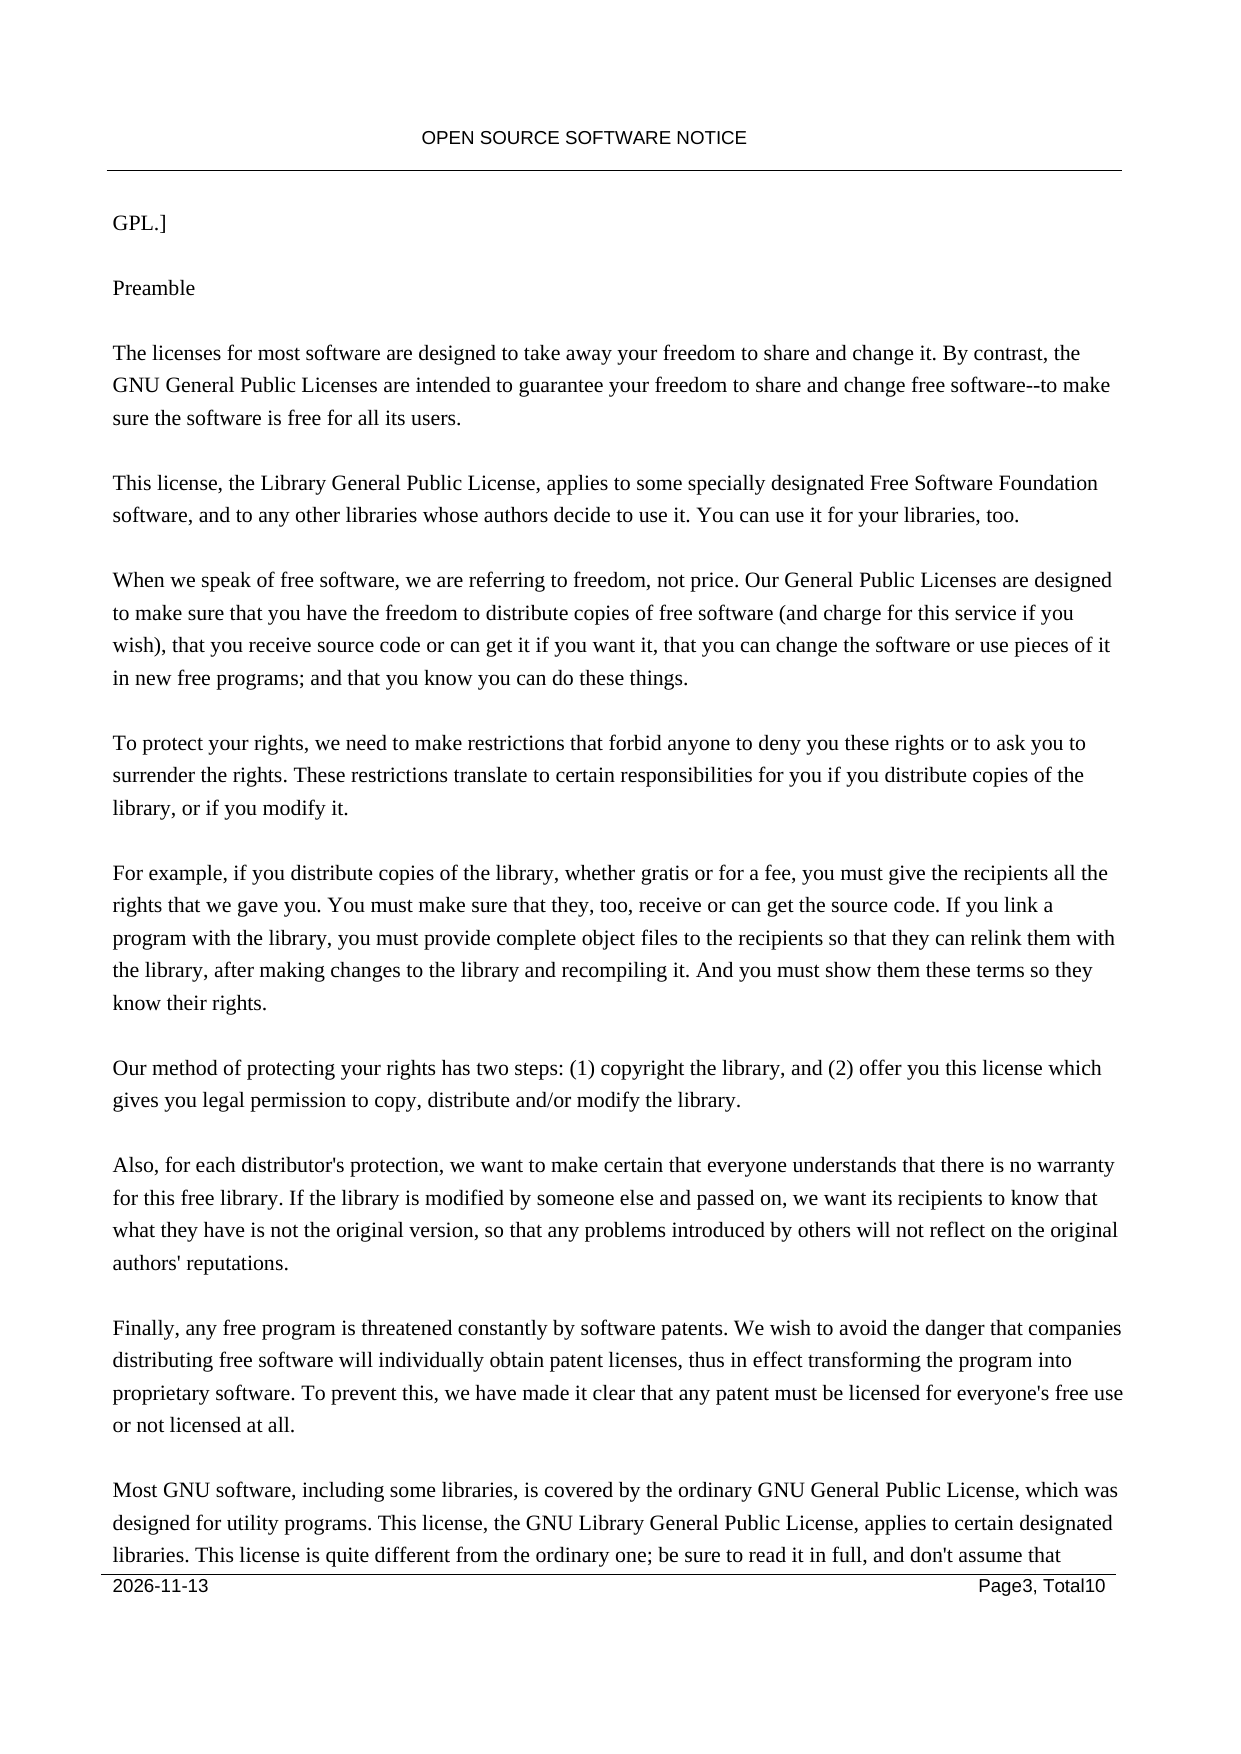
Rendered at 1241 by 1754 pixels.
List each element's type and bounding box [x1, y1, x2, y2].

text [112, 206, 1128, 1571]
